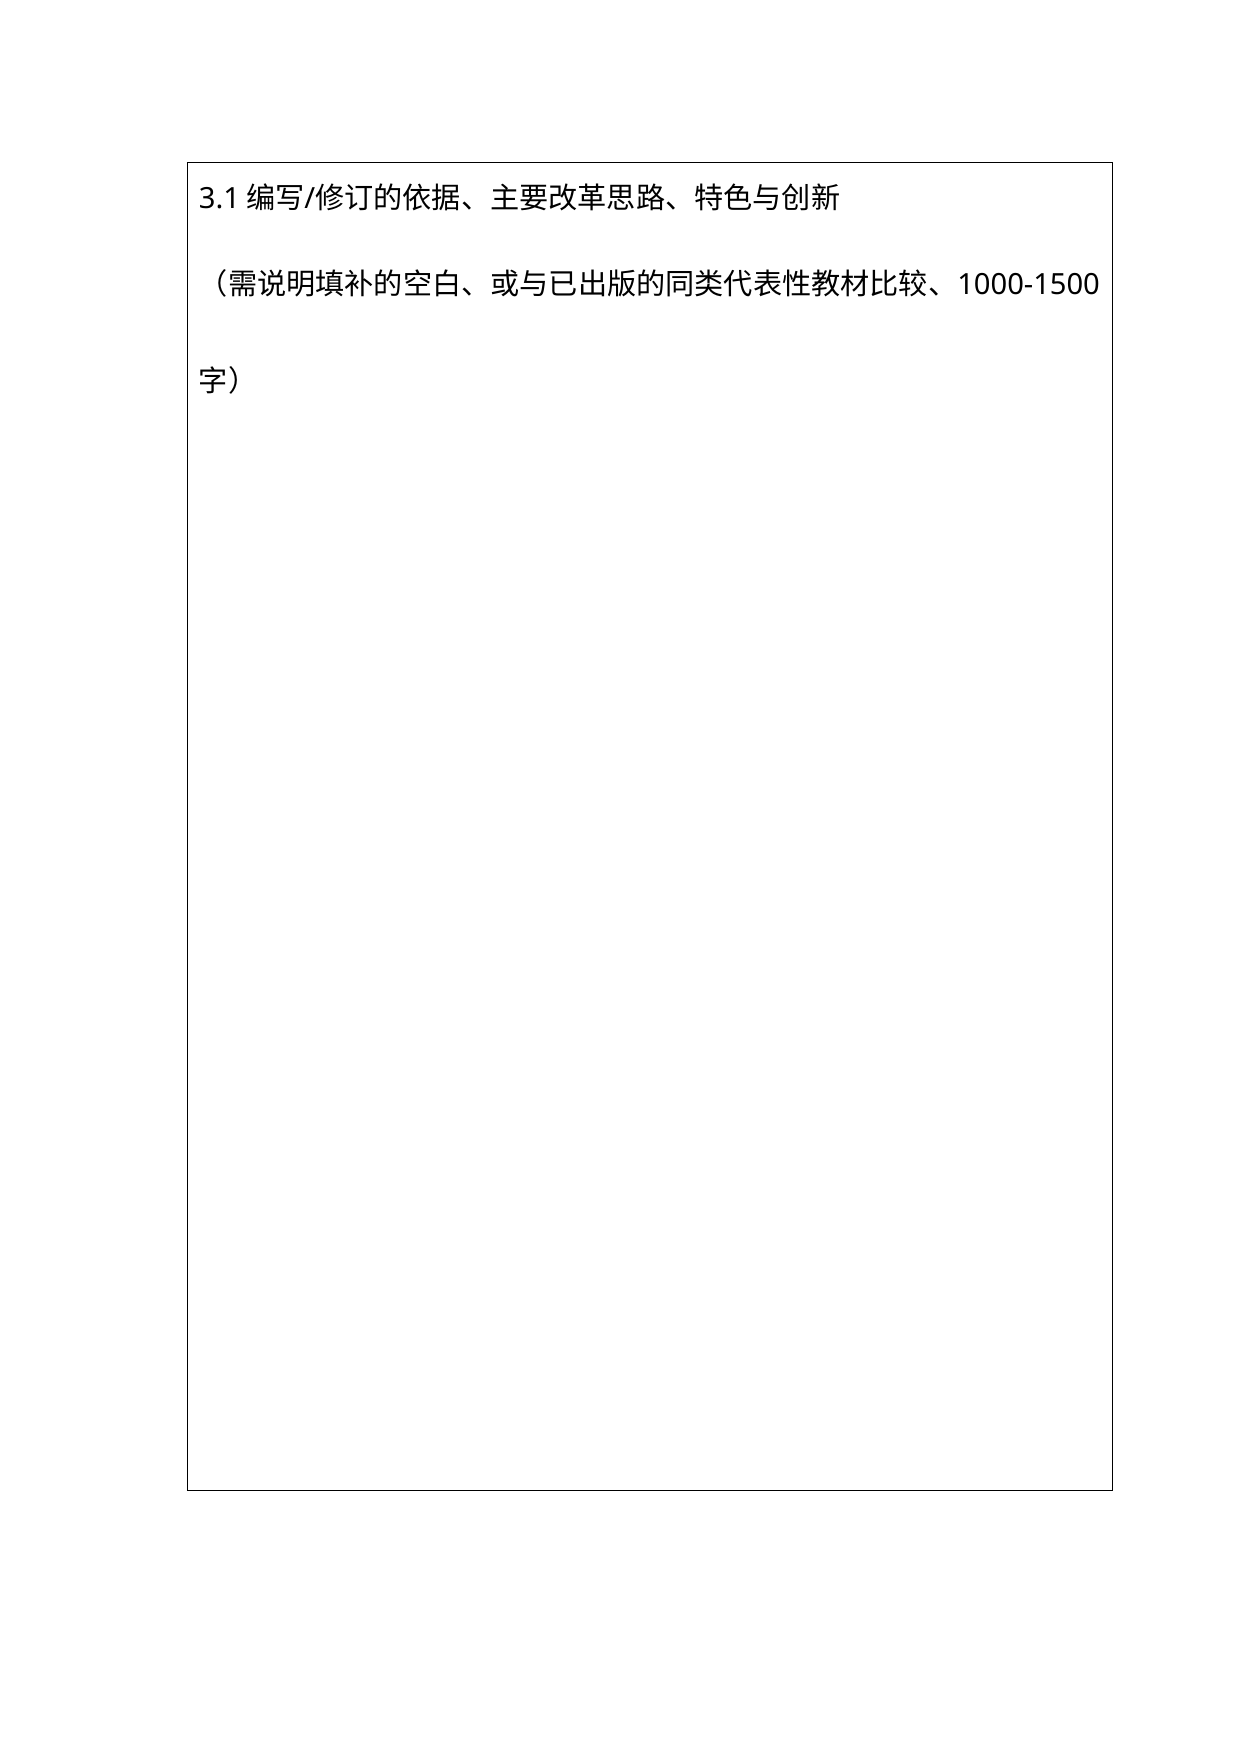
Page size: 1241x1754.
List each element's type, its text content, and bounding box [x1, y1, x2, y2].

table_header 3.1编写/修订的依据、主要改革思路、特色与创新 （需说明填补的空白、或与已出版的同类代表性教材比较、1000-1500字） [188, 163, 1112, 1490]
